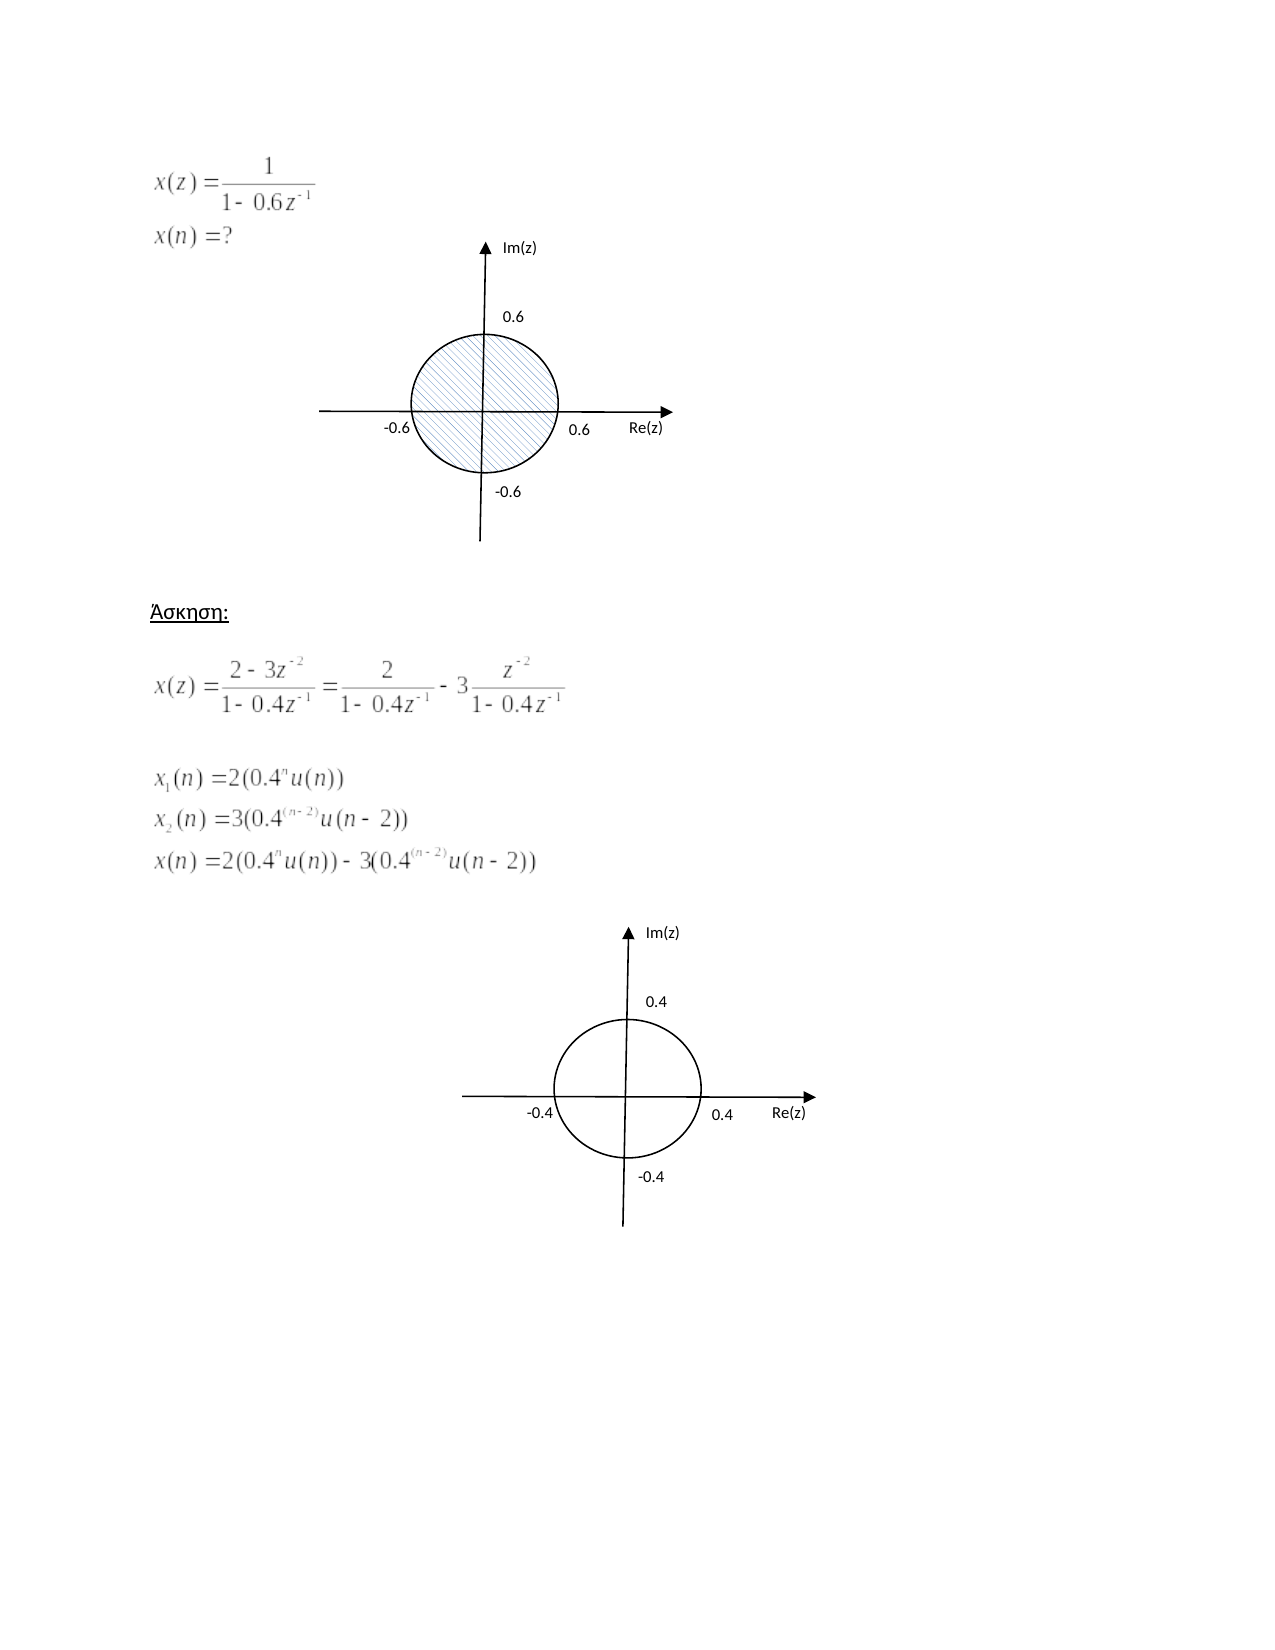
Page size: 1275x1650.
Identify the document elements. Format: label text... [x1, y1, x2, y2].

text Άσκηση: [150, 597, 1125, 625]
